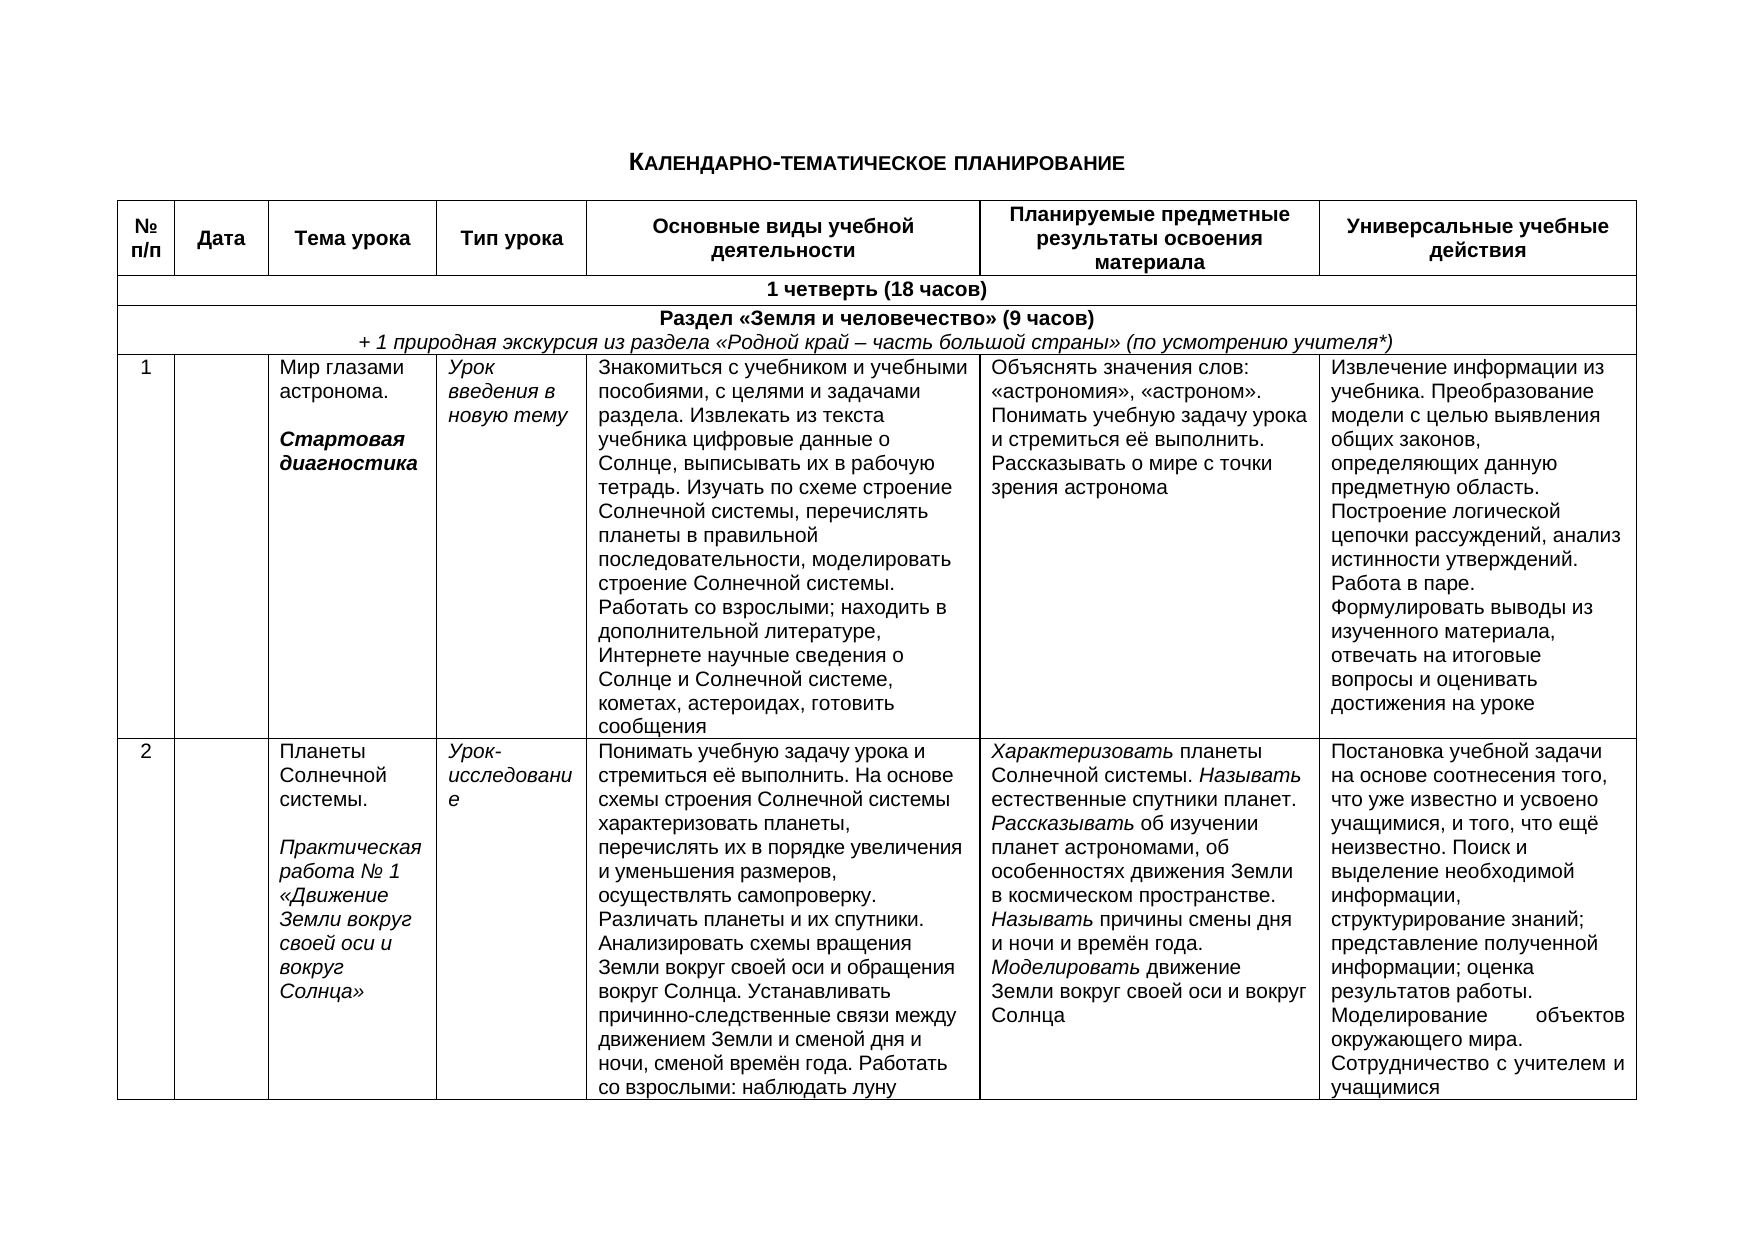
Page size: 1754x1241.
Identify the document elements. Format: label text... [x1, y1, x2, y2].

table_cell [981, 739, 1319, 1099]
table_header Тип урока [437, 201, 586, 275]
text Календарно-тематическое планирование [118, 147, 1636, 176]
table_cell Объяснять значения слов: «астрономия», «астроном». Понимать учебную задачу урока и стремиться её выполнить. Рассказывать о мире с точки зрения астронома [981, 355, 1319, 738]
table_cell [269, 739, 436, 1099]
table_header Универсальные учебные действия [1320, 201, 1636, 275]
table_header Дата [175, 201, 268, 275]
table_cell [175, 739, 268, 1099]
table_cell 1 [118, 355, 174, 738]
table_cell 2 [118, 739, 174, 1099]
table_cell Урок-исследование [437, 739, 586, 1099]
table_cell [175, 355, 268, 738]
table_cell Мир глазами астронома. Стартовая диагностика [269, 355, 436, 738]
table_cell Урок введения в новую тему [437, 355, 586, 738]
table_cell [1320, 739, 1636, 1099]
table_cell 1 четверть (18 часов) [118, 276, 1636, 305]
table_cell Знакомиться с учебником и учебными пособиями, с целями и задачами раздела. Извлекать из текста учебника цифровые данные о Солнце, выписывать их в рабочую тетрадь. Изучать по схеме строение Солнечной системы, перечислять планеты в правильной последовательности, моделировать строение Солнечной системы. Работать со взрослыми; находить в дополнительной литературе, Интернете научные сведения о Солнце и Солнечной системе, кометах, астероидах, готовить сообщения [587, 355, 979, 738]
table_header № п/п [118, 201, 174, 275]
table_header Тема урока [269, 201, 436, 275]
table_header Основные виды учебной деятельности [587, 201, 979, 275]
table_cell Извлечение информации из учебника. Преобразование модели с целью выявления общих законов, определяющих данную предметную область. Построение логической цепочки рассуждений, анализ истинности утверждений. Работа в паре. Формулировать выводы из изученного материала, отвечать на итоговые вопросы и оценивать достижения на уроке [1320, 355, 1636, 738]
table_cell Раздел «Земля и человечество» (9 часов) + 1 природная экскурсия из раздела «Родной край – часть большой страны» (по усмотрению учителя*) [118, 306, 1636, 354]
table_header Планируемые предметные результаты освоения материала [981, 201, 1319, 275]
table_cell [587, 739, 979, 1099]
